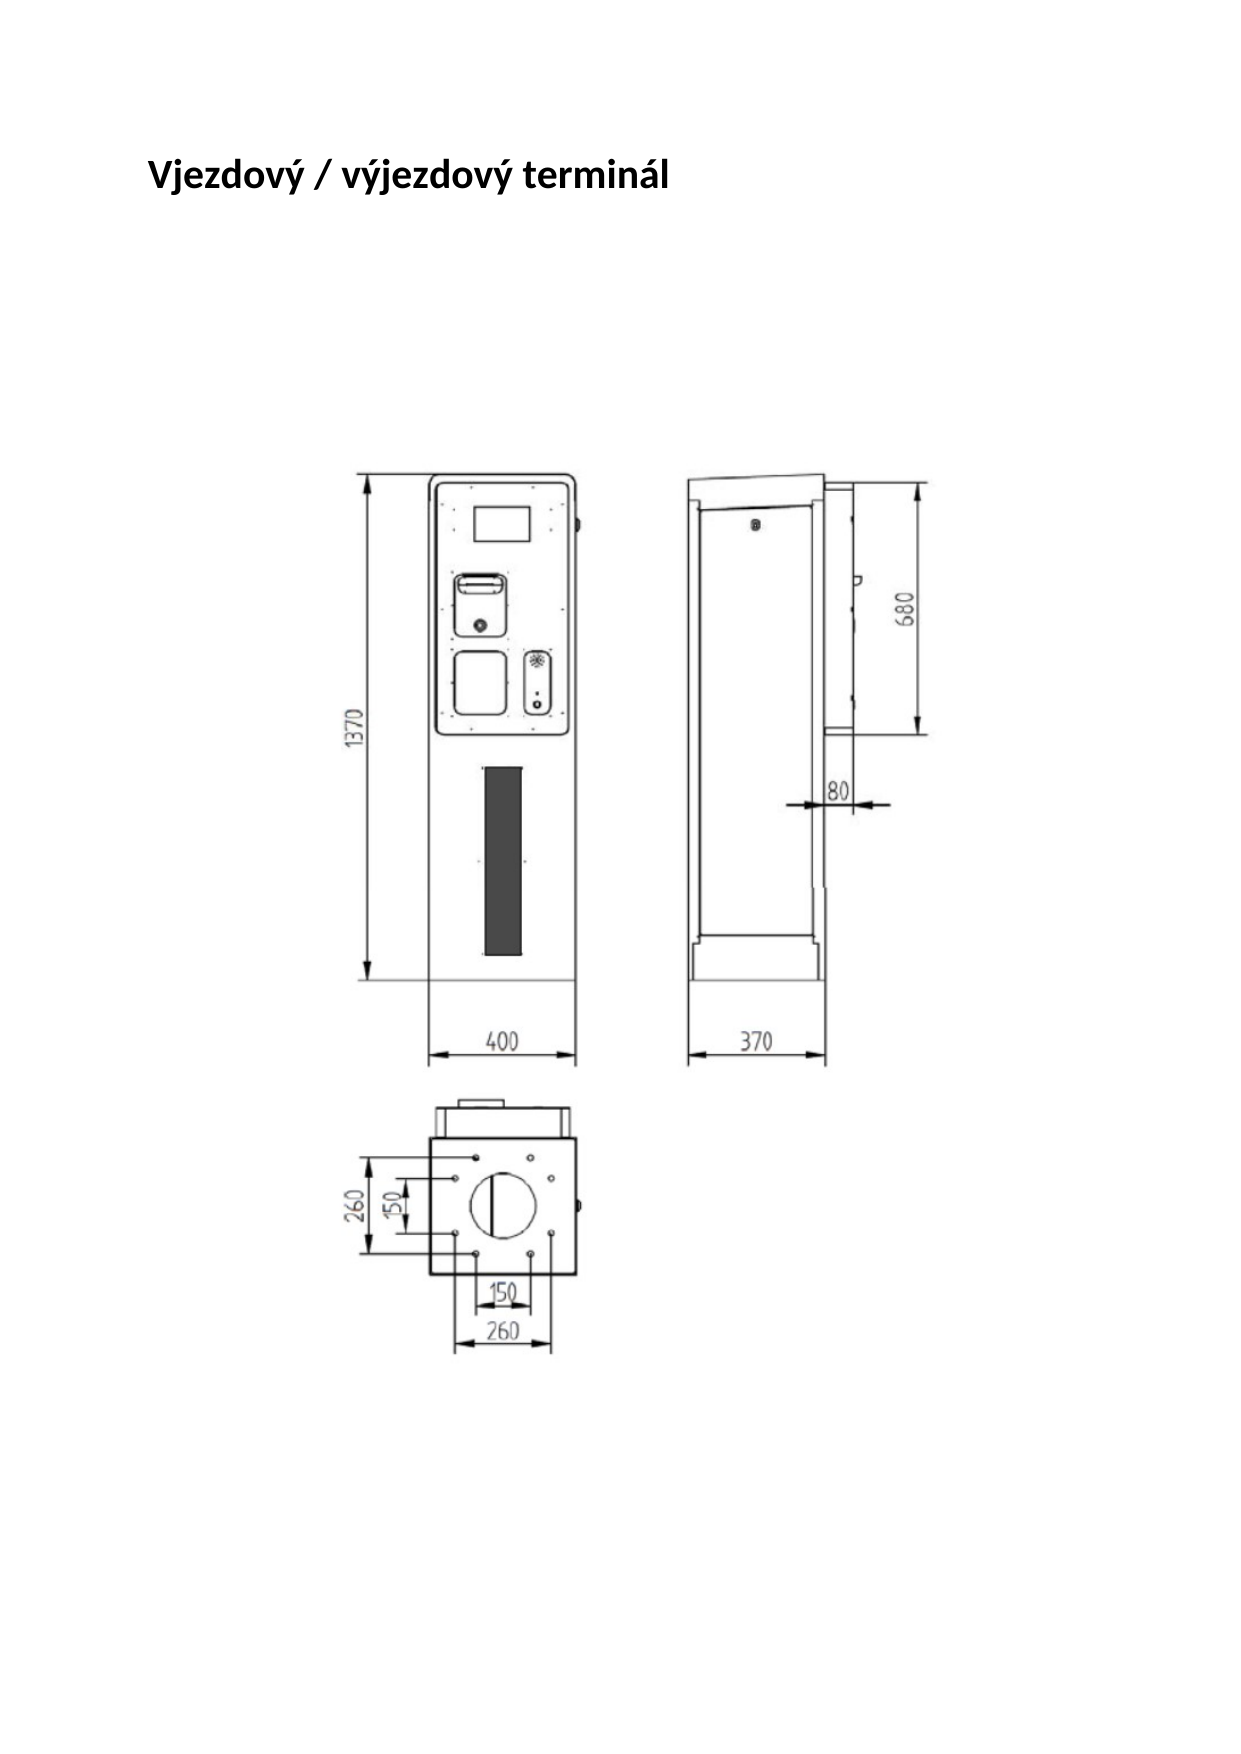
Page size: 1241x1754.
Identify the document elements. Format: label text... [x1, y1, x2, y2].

picture [184, 417, 1024, 1379]
text Vjezdový / výjezdový terminál [148, 148, 1093, 198]
